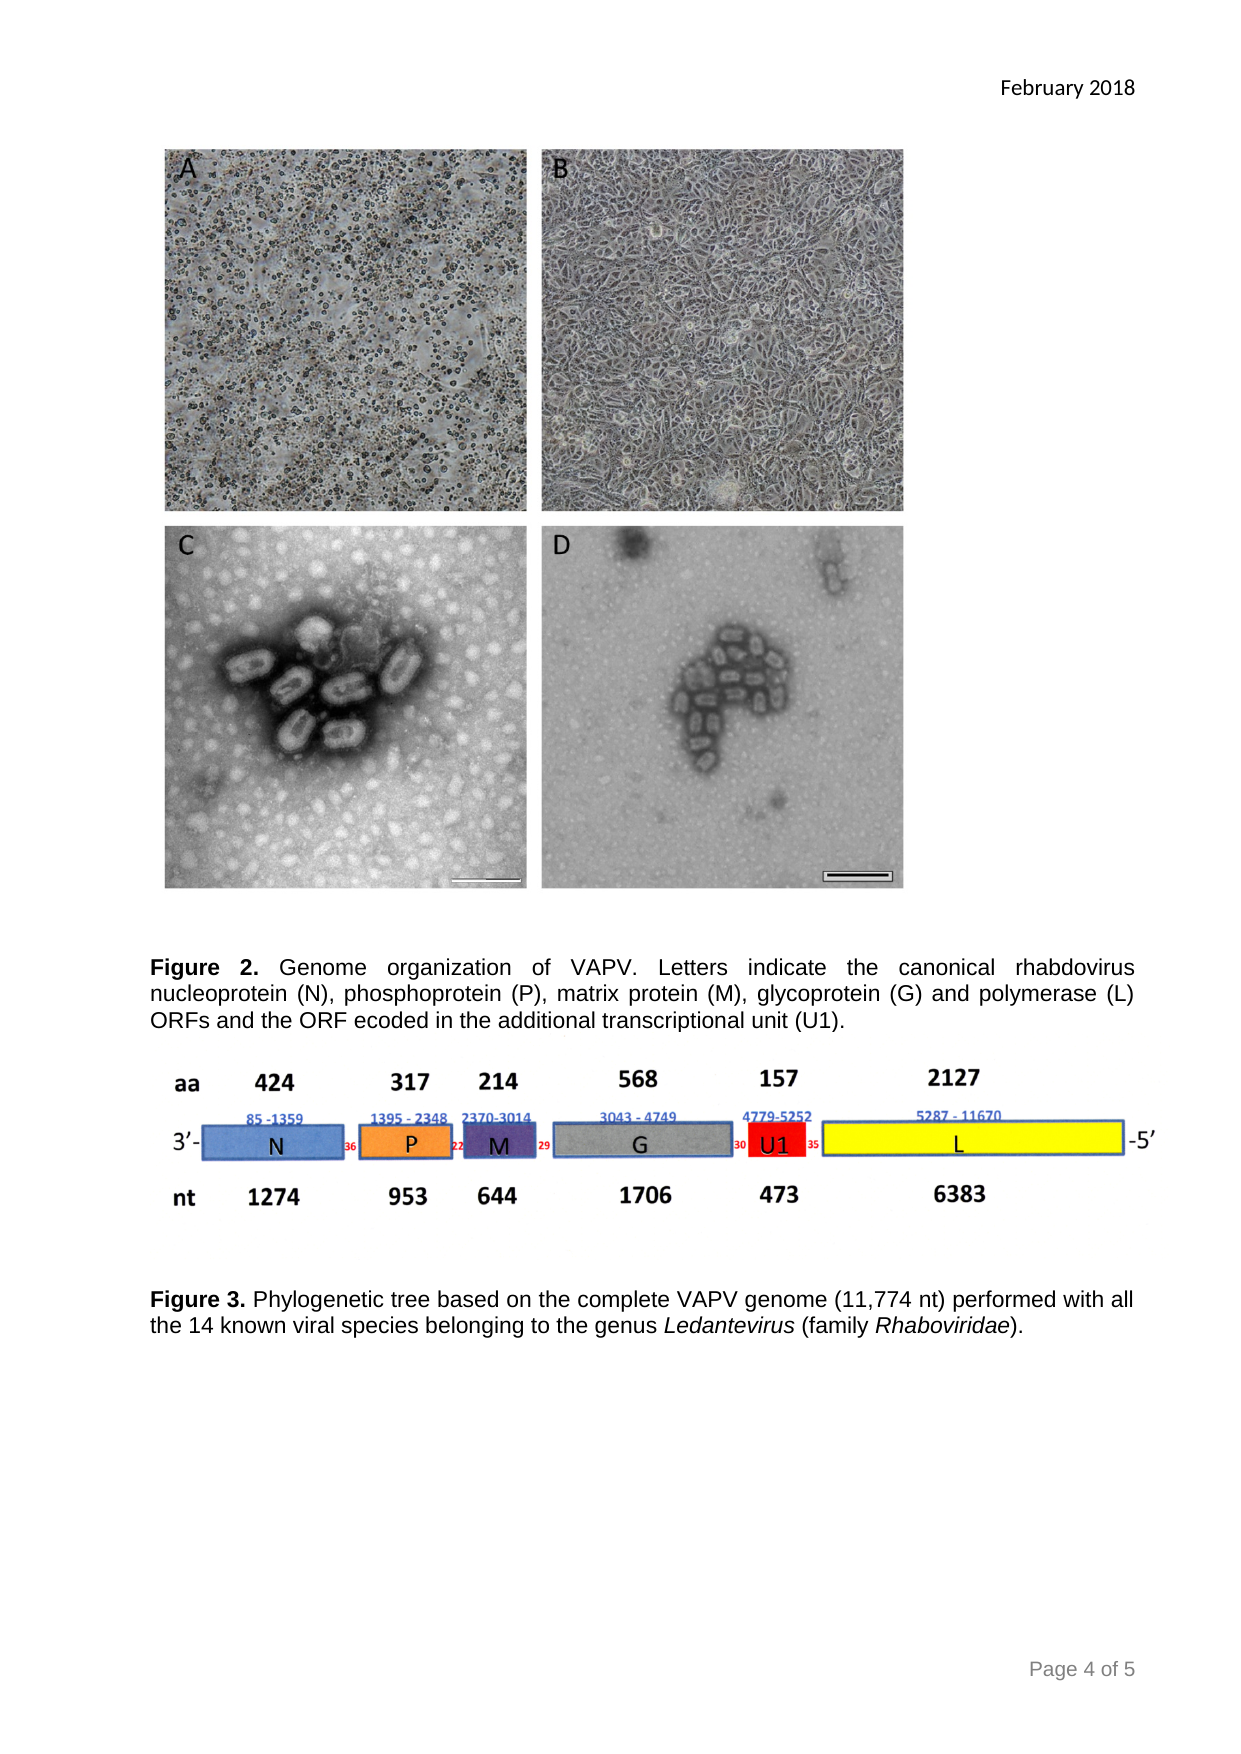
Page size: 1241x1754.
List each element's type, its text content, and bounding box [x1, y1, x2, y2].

text Figure 3. Phylogenetic tree based on the complete VAPV genome (11,774 nt) performed with all the 14 known viral species belonging to the genus Ledantevirus (family Rhaboviridae). [150, 1286, 1135, 1338]
picture [150, 135, 917, 902]
text Figure 2. Genome organization of VAPV. Letters indicate the canonical rhabdovirus nucleoprotein (N), phosphoprotein (P), matrix protein (M), glycoprotein (G) and polymerase (L) ORFs and the ORF ecoded in the additional transcriptional unit (U1). [150, 954, 1135, 1032]
picture [150, 1032, 1171, 1260]
